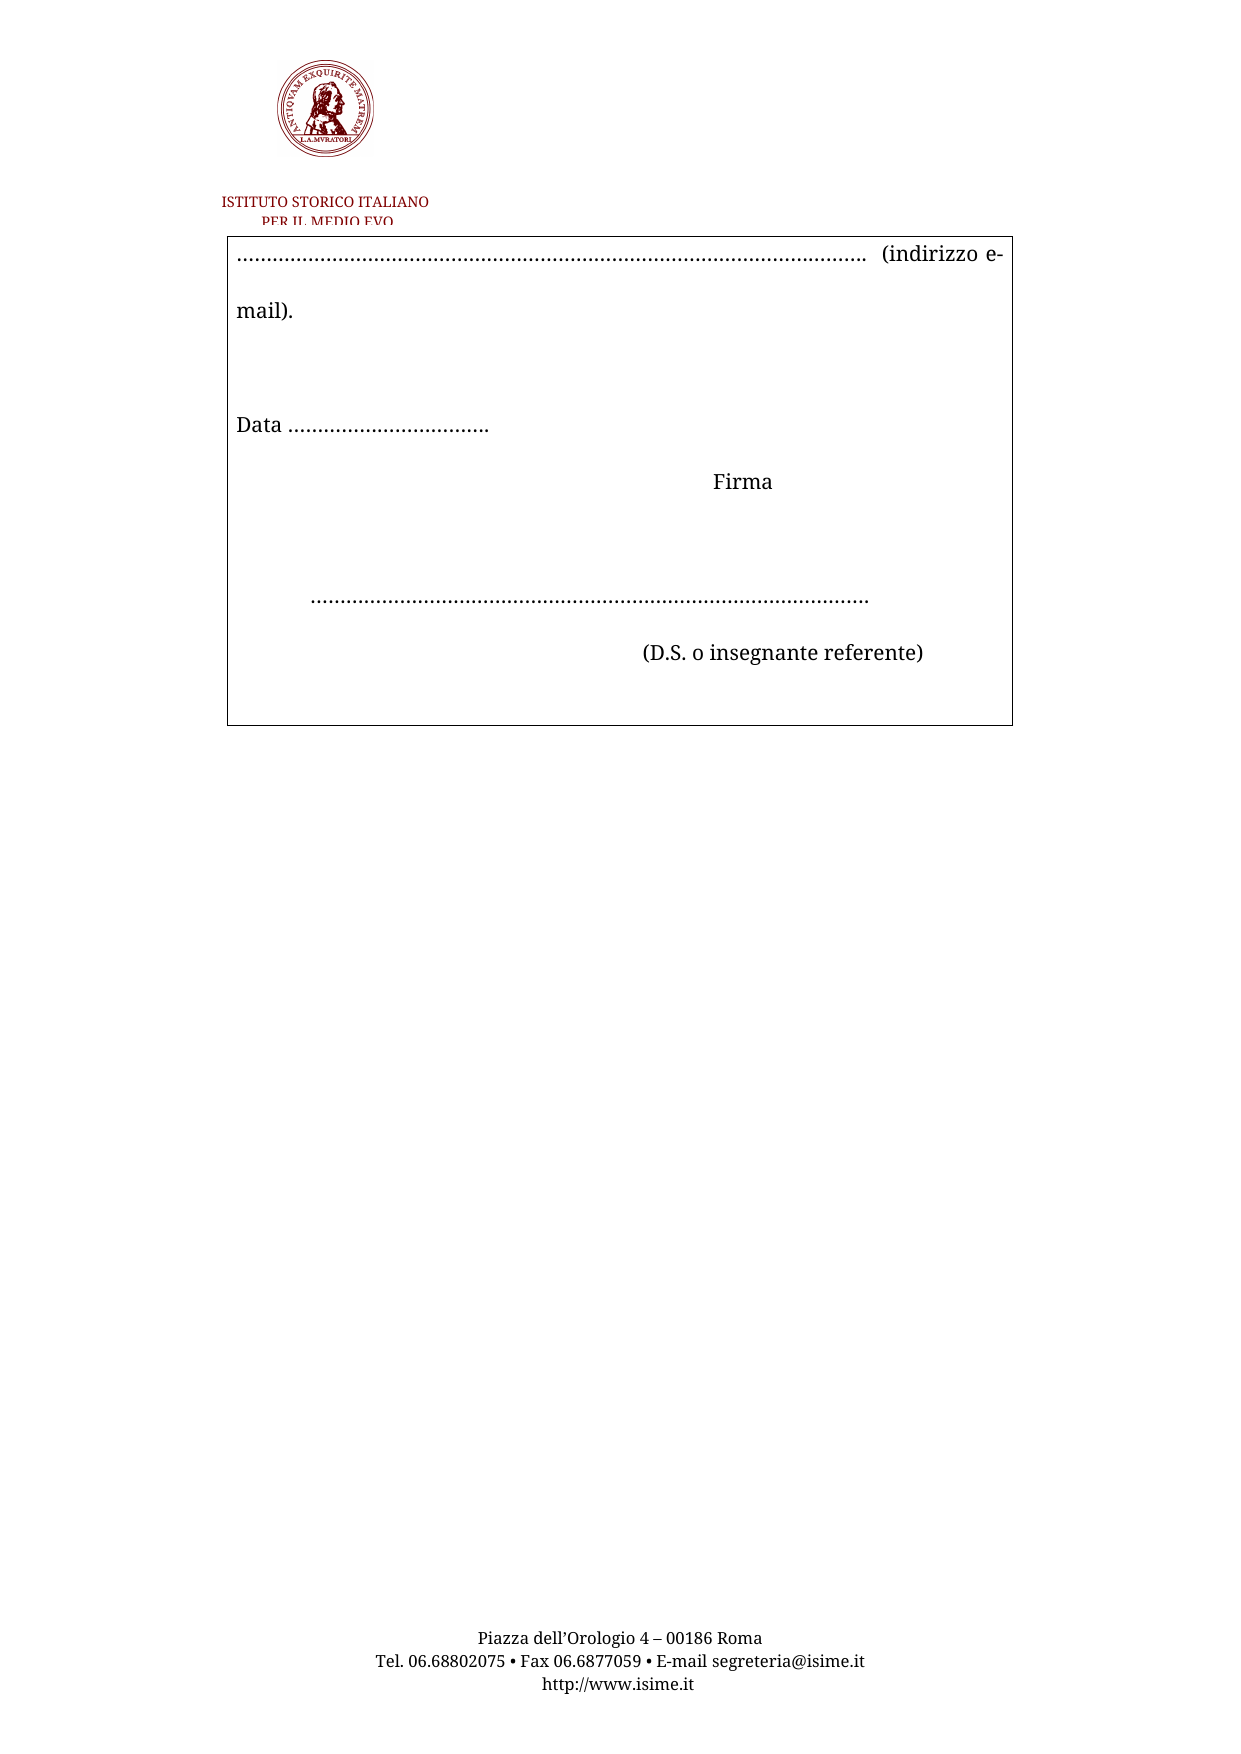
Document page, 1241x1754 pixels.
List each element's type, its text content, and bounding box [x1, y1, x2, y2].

text Firma [228, 464, 1012, 495]
text …………………………………………………………………………………. [228, 521, 1012, 609]
picture [277, 60, 374, 157]
text Data ……………………………. [228, 407, 1012, 438]
text (D.S. o insegnante referente) [228, 635, 1012, 666]
